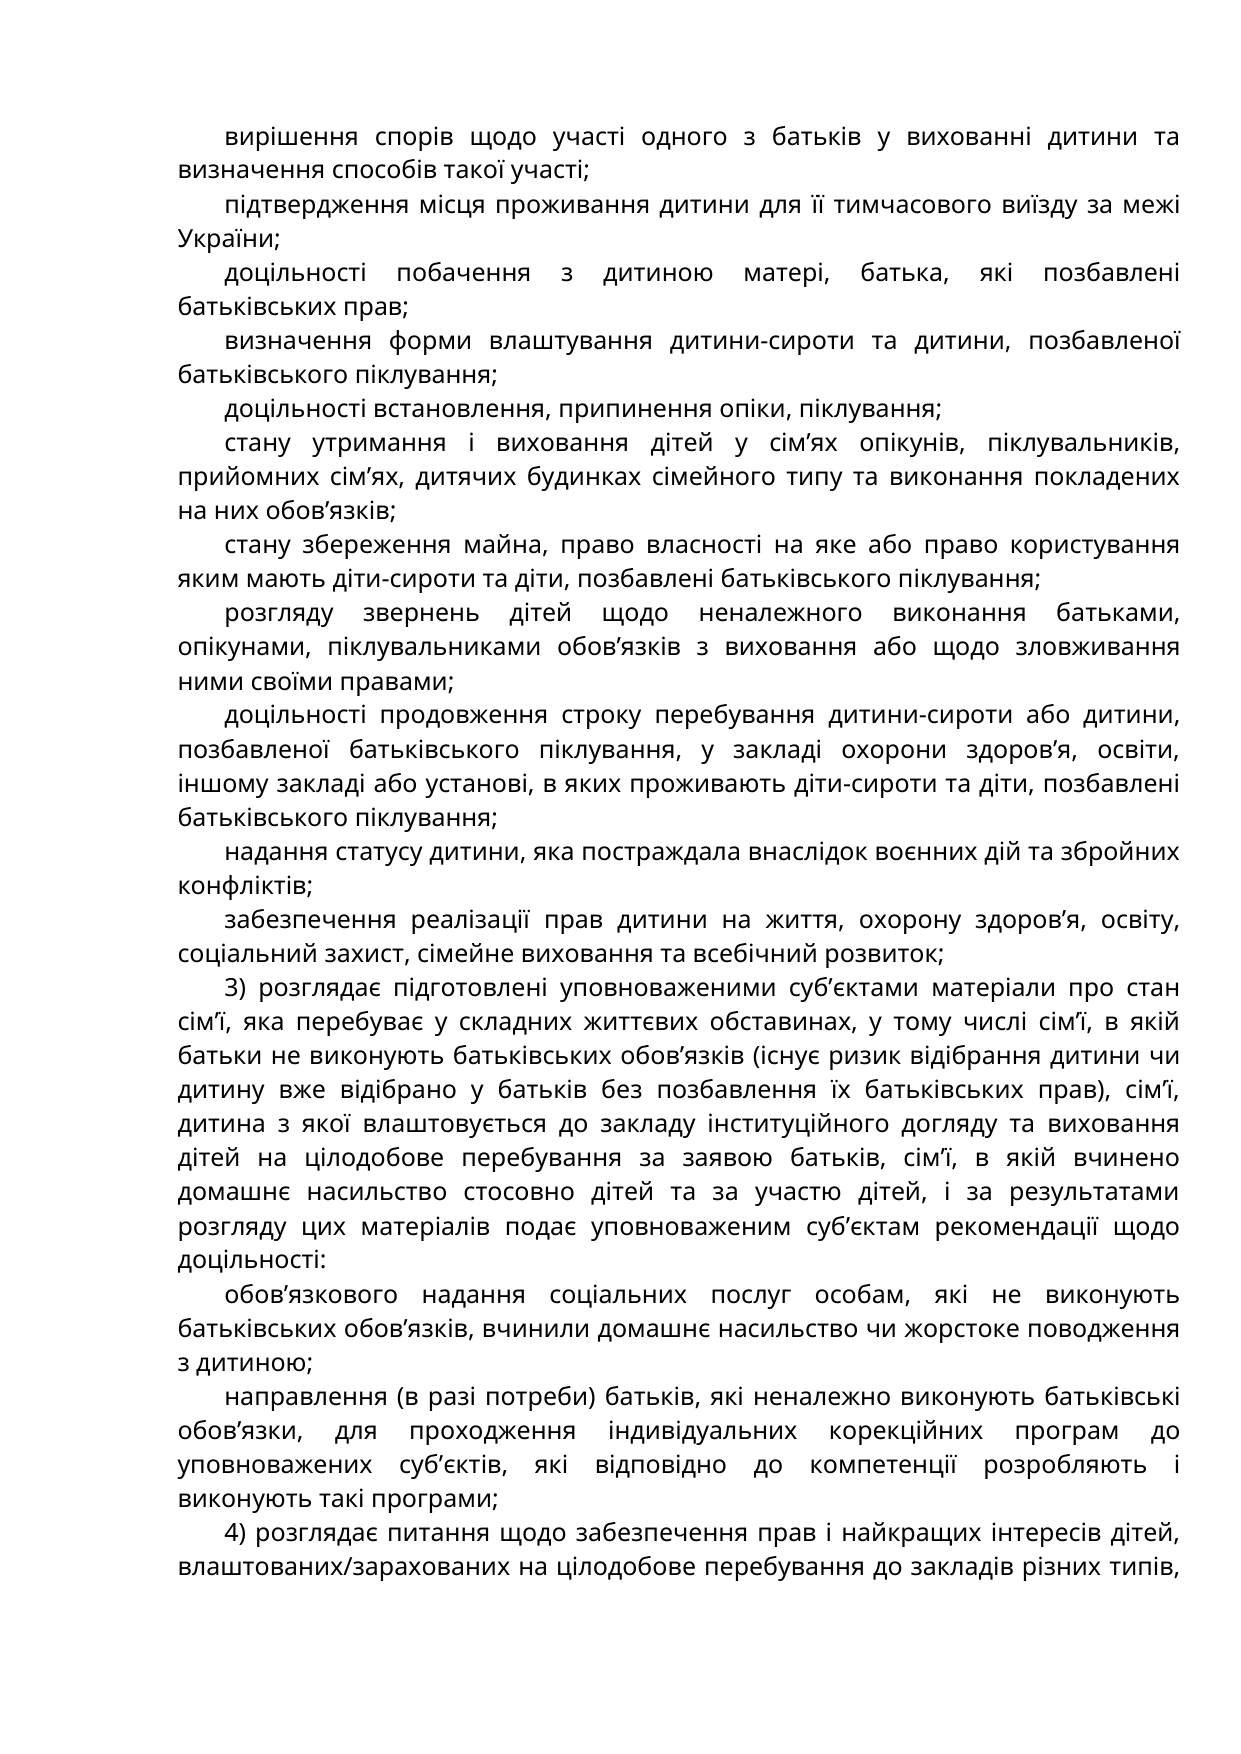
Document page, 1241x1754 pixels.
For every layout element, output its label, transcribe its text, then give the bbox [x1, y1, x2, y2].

text розгляду звернень дітей щодо неналежного виконання батьками, опікунами, піклувальниками обов’язків з виховання або щодо зловживання ними своїми правами; [177, 595, 1181, 697]
text доцільності побачення з дитиною матері, батька, які позбавлені батьківських прав; [177, 254, 1181, 322]
text надання статусу дитини, яка постраждала внаслідок воєнних дій та збройних конфліктів; [177, 833, 1181, 902]
text забезпечення реалізації прав дитини на життя, охорону здоров’я, освіту, соціальний захист, сімейне виховання та всебічний розвиток; [177, 902, 1181, 970]
text направлення (в разі потреби) батьків, які неналежно виконують батьківські обов’язки, для проходження індивідуальних корекційних програм до уповноважених суб’єктів, які відповідно до компетенції розробляють і виконують такі програми; [177, 1378, 1181, 1515]
text доцільності продовження строку перебування дитини-сироти або дитини, позбавленої батьківського піклування, у закладі охорони здоров’я, освіти, іншому закладі або установі, в яких проживають діти-сироти та діти, позбавлені батьківського піклування; [177, 697, 1181, 833]
text обов’язкового надання соціальних послуг особам, які не виконують батьківських обов’язків, вчинили домашнє насильство чи жорстоке поводження з дитиною; [177, 1276, 1181, 1378]
text 3) розглядає підготовлені уповноваженими суб’єктами матеріали про стан сім’ї, яка перебуває у складних життєвих обставинах, у тому числі сім’ї, в якій батьки не виконують батьківських обов’язків (існує ризик відібрання дитини чи дитину вже відібрано у батьків без позбавлення їх батьківських прав), сім’ї, дитина з якої влаштовується до закладу інституційного догляду та виховання дітей на цілодобове перебування за заявою батьків, сім’ї, в якій вчинено домашнє насильство стосовно дітей та за участю дітей, і за результатами розгляду цих матеріалів подає уповноваженим суб’єктам рекомендації щодо доцільності: [177, 970, 1181, 1276]
text стану збереження майна, право власності на яке або право користування яким мають діти-сироти та діти, позбавлені батьківського піклування; [177, 527, 1181, 595]
text визначення форми влаштування дитини-сироти та дитини, позбавленої батьківського піклування; [177, 322, 1181, 391]
text підтвердження місця проживання дитини для її тимчасового виїзду за межі України; [177, 186, 1181, 254]
text доцільності встановлення, припинення опіки, піклування; [177, 391, 1181, 425]
text вирішення спорів щодо участі одного з батьків у вихованні дитини та визначення способів такої участі; [177, 118, 1181, 186]
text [177, 1515, 1181, 1583]
text стану утримання і виховання дітей у сім’ях опікунів, піклувальників, прийомних сім’ях, дитячих будинках сімейного типу та виконання покладених на них обов’язків; [177, 425, 1181, 527]
